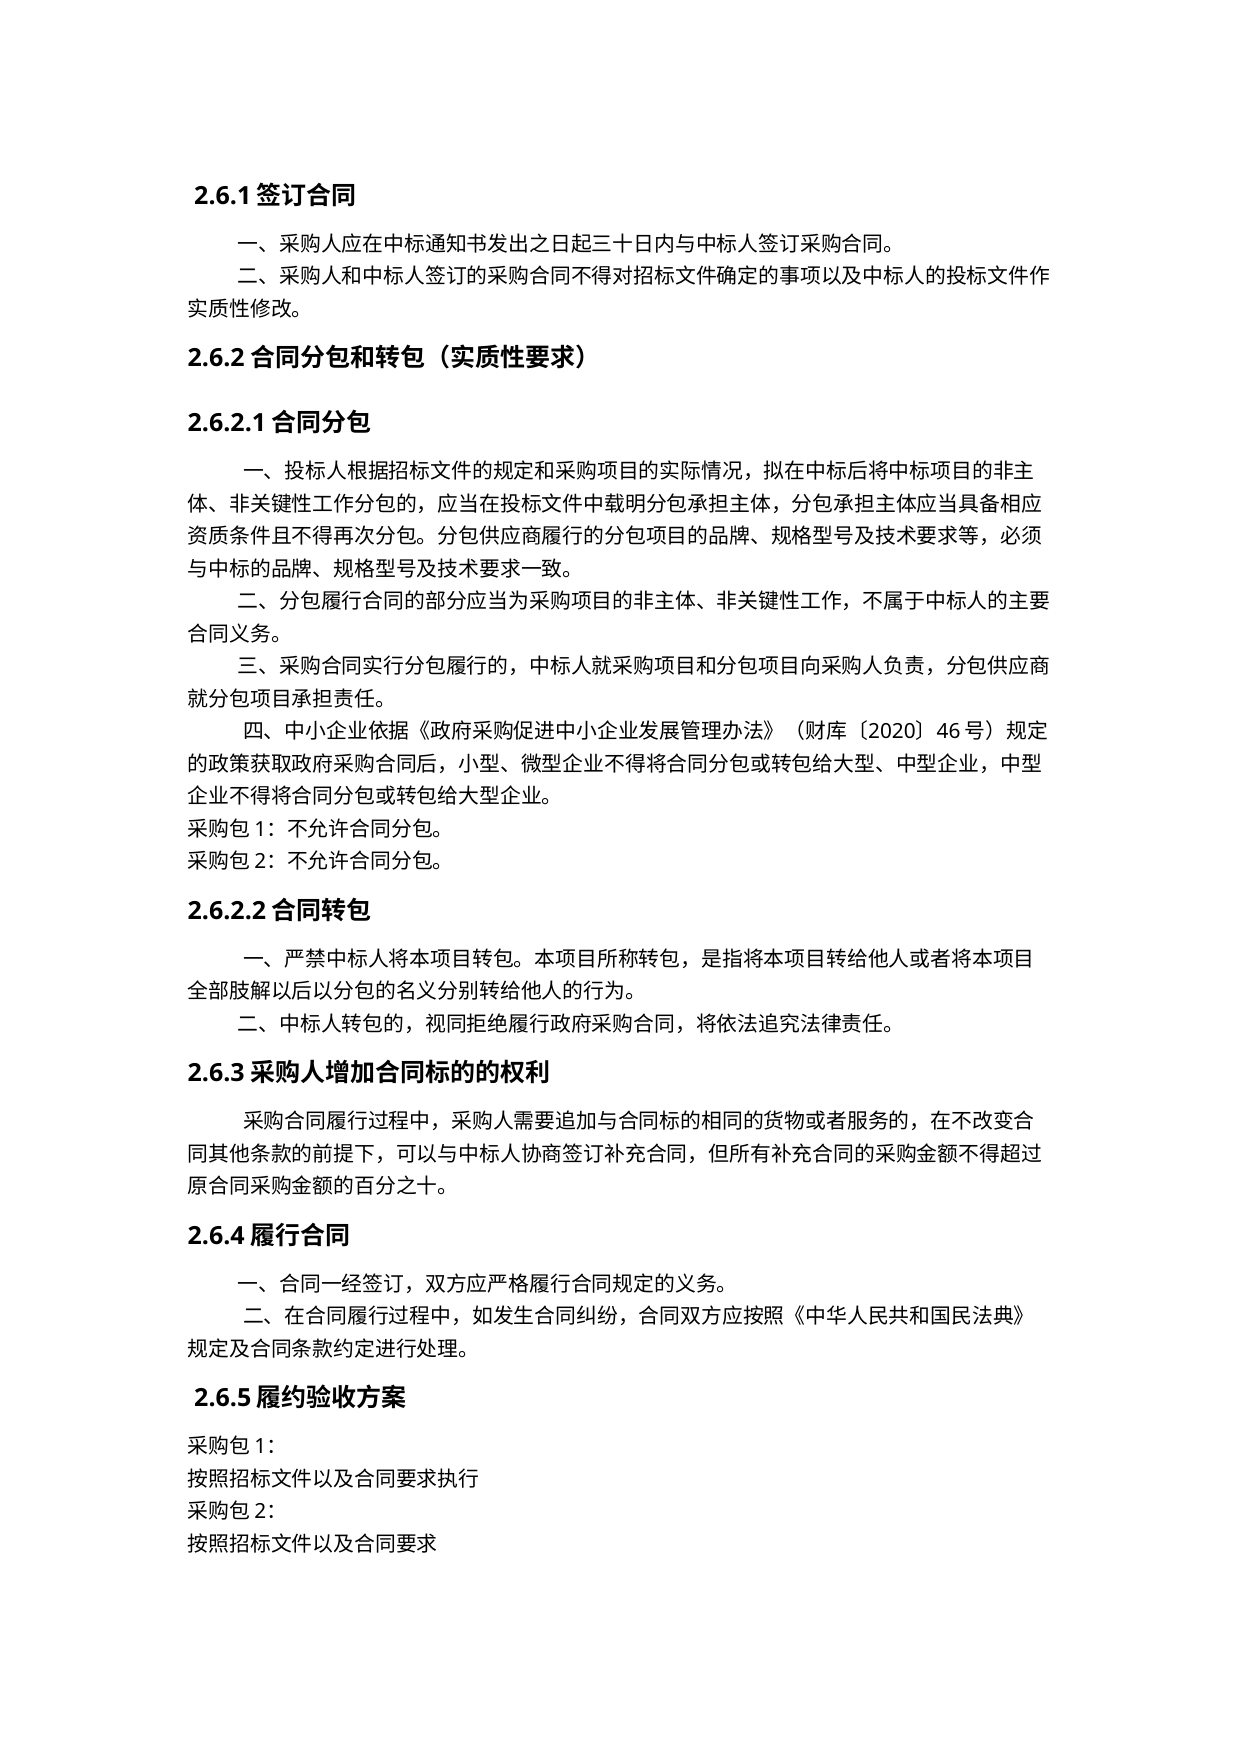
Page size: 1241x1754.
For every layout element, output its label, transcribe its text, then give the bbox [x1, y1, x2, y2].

text 一、严禁中标人将本项目转包。本项目所称转包，是指将本项目转给他人或者将本项目全部肢解以后以分包的名义分别转给他人的行为。 [187, 942, 1053, 1007]
text 采购合同履行过程中，采购人需要追加与合同标的相同的货物或者服务的，在不改变合同其他条款的前提下，可以与中标人协商签订补充合同，但所有补充合同的采购金额不得超过原合同采购金额的百分之十。 [187, 1104, 1053, 1202]
text 2.6.4履行合同 [187, 1202, 1053, 1267]
text 二、在合同履行过程中，如发生合同纠纷，合同双方应按照《中华人民共和国民法典》规定及合同条款约定进行处理。 [187, 1299, 1053, 1364]
text 一、投标人根据招标文件的规定和采购项目的实际情况，拟在中标后将中标项目的非主体、非关键性工作分包的，应当在投标文件中载明分包承担主体，分包承担主体应当具备相应资质条件且不得再次分包。分包供应商履行的分包项目的品牌、规格型号及技术要求等，必须与中标的品牌、规格型号及技术要求一致。 [187, 454, 1053, 584]
text 一、采购人应在中标通知书发出之日起三十日内与中标人签订采购合同。 [187, 227, 1053, 259]
text 采购包1：不允许合同分包。 [187, 812, 1053, 844]
text 2.6.2.2合同转包 [187, 877, 1053, 942]
text 二、分包履行合同的部分应当为采购项目的非主体、非关键性工作，不属于中标人的主要合同义务。 [187, 584, 1053, 649]
text 2.6.2.1合同分包 [187, 389, 1053, 454]
text 2.6.2合同分包和转包（实质性要求） [187, 324, 1053, 389]
text 四、中小企业依据《政府采购促进中小企业发展管理办法》（财库〔2020〕46号）规定的政策获取政府采购合同后，小型、微型企业不得将合同分包或转包给大型、中型企业，中型企业不得将合同分包或转包给大型企业。 [187, 714, 1053, 812]
text 二、中标人转包的，视同拒绝履行政府采购合同，将依法追究法律责任。 [187, 1007, 1053, 1039]
text 按照招标文件以及合同要求 [187, 1527, 1053, 1559]
text 采购包1： [187, 1429, 1053, 1462]
text 2.6.1签订合同 [187, 162, 1053, 227]
text 按照招标文件以及合同要求执行 [187, 1462, 1053, 1494]
text 一、合同一经签订，双方应严格履行合同规定的义务。 [187, 1267, 1053, 1299]
text 采购包2：不允许合同分包。 [187, 844, 1053, 877]
text 三、采购合同实行分包履行的，中标人就采购项目和分包项目向采购人负责，分包供应商就分包项目承担责任。 [187, 649, 1053, 714]
text 2.6.3采购人增加合同标的的权利 [187, 1039, 1053, 1104]
text 2.6.5履约验收方案 [187, 1364, 1053, 1429]
text 二、采购人和中标人签订的采购合同不得对招标文件确定的事项以及中标人的投标文件作实质性修改。 [187, 259, 1053, 324]
text 采购包2： [187, 1494, 1053, 1527]
